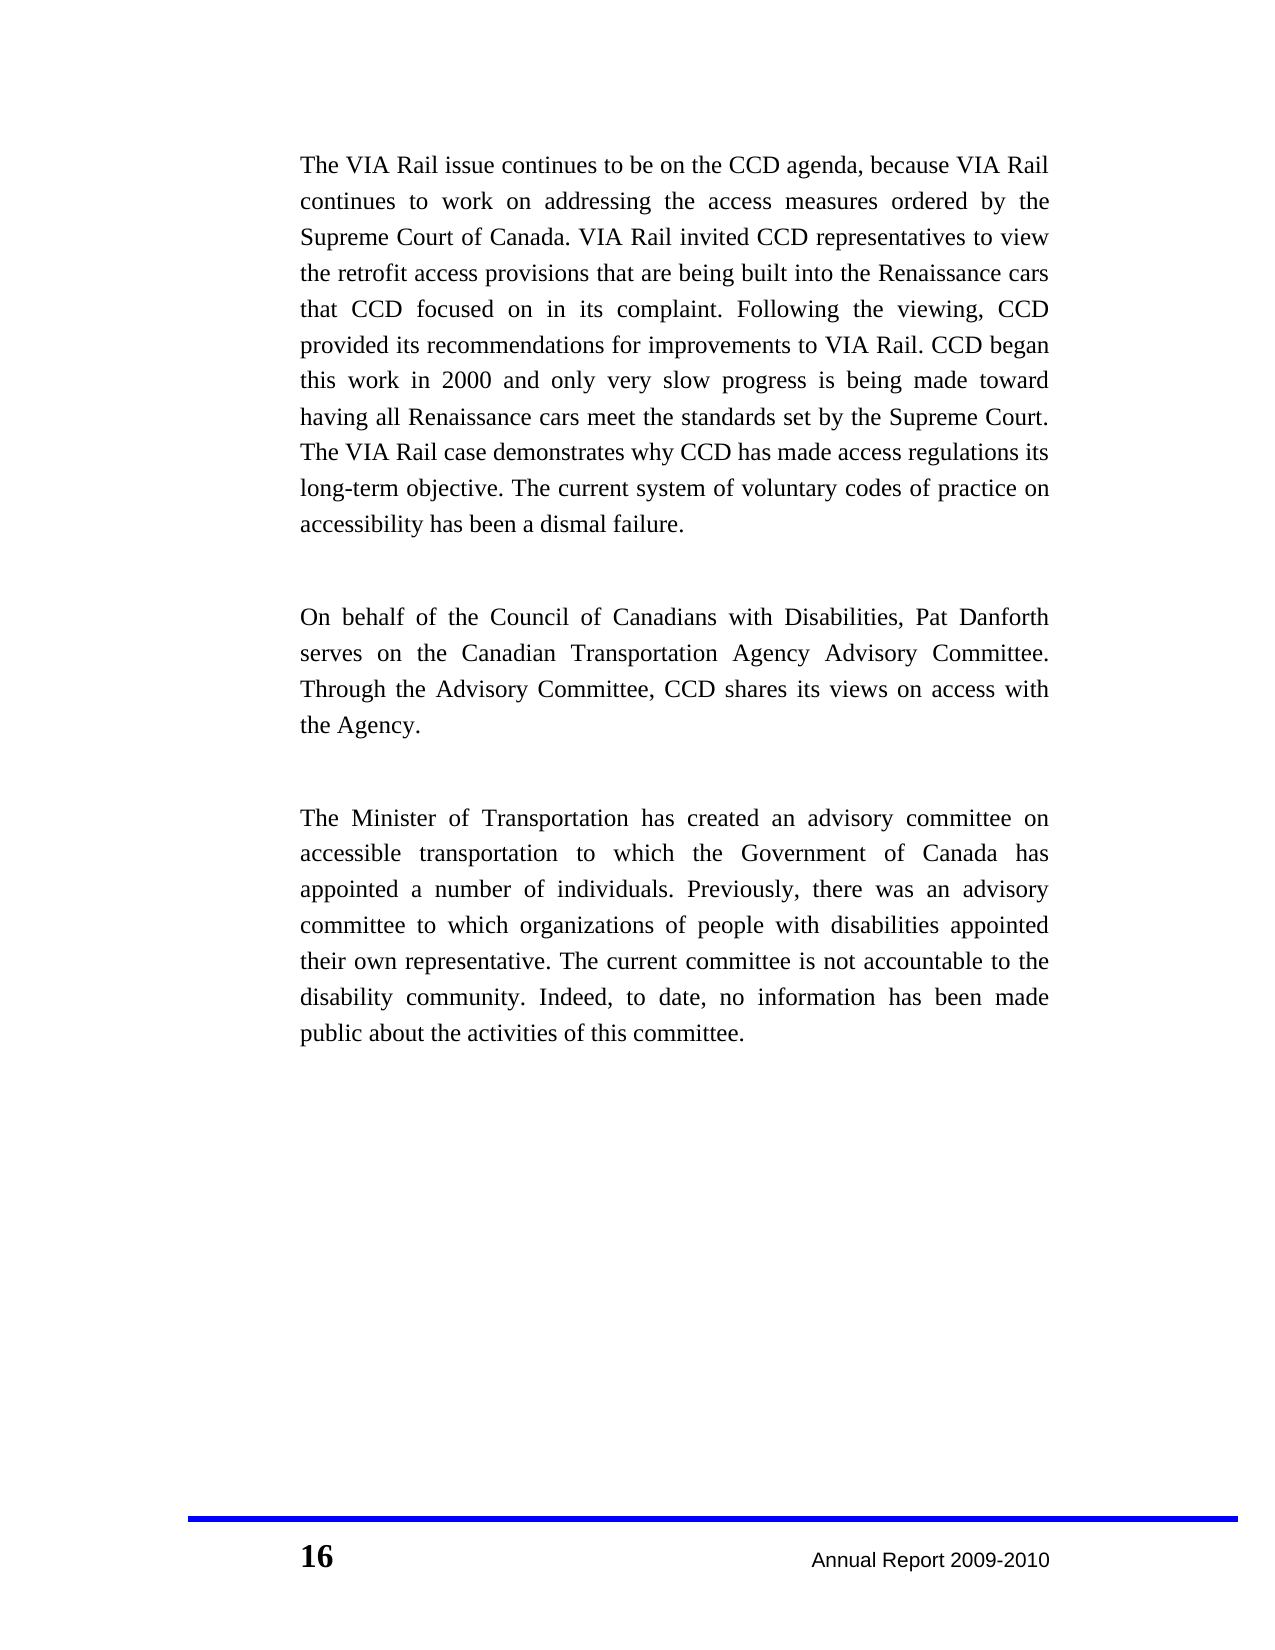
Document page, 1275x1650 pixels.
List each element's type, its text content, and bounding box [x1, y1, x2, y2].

text The VIA Rail issue continues to be on the agenda, because VIA Rail continues to work on addressing the access measures ordered by the Supreme Court of Canada. VIA Rail invited representatives to view the retrofit access provisions that are being built into the Renaissance cars that focused on in its complaint. Following the viewing, provided its recommendations for improvements to VIA Rail. began this work in 2000 and only very slow progress is being made toward having all Renaissance cars meet the standards set by the Supreme Court. The VIA Rail case demonstrates why has made access regulations its long-term objective. The current system of voluntary codes of practice on accessibility has been a dismal failure. [300, 150, 1050, 538]
text On behalf of the Council of Canadians with Disabilities, Pat Danforth serves on the Canadian Transportation Agency Advisory Committee. Through the Advisory Committee, shares its views on access with the Agency. [300, 602, 1050, 739]
text The Minister of Transportation has created an advisory committee on accessible transportation to which the Government of Canada has appointed a number of individuals. Previously, there was an advisory committee to which organizations of people with disabilities appointed their own representative. The current committee is not accountable to the disability community. Indeed, to date, no information has been made public about the activities of this committee. [300, 803, 1050, 1047]
